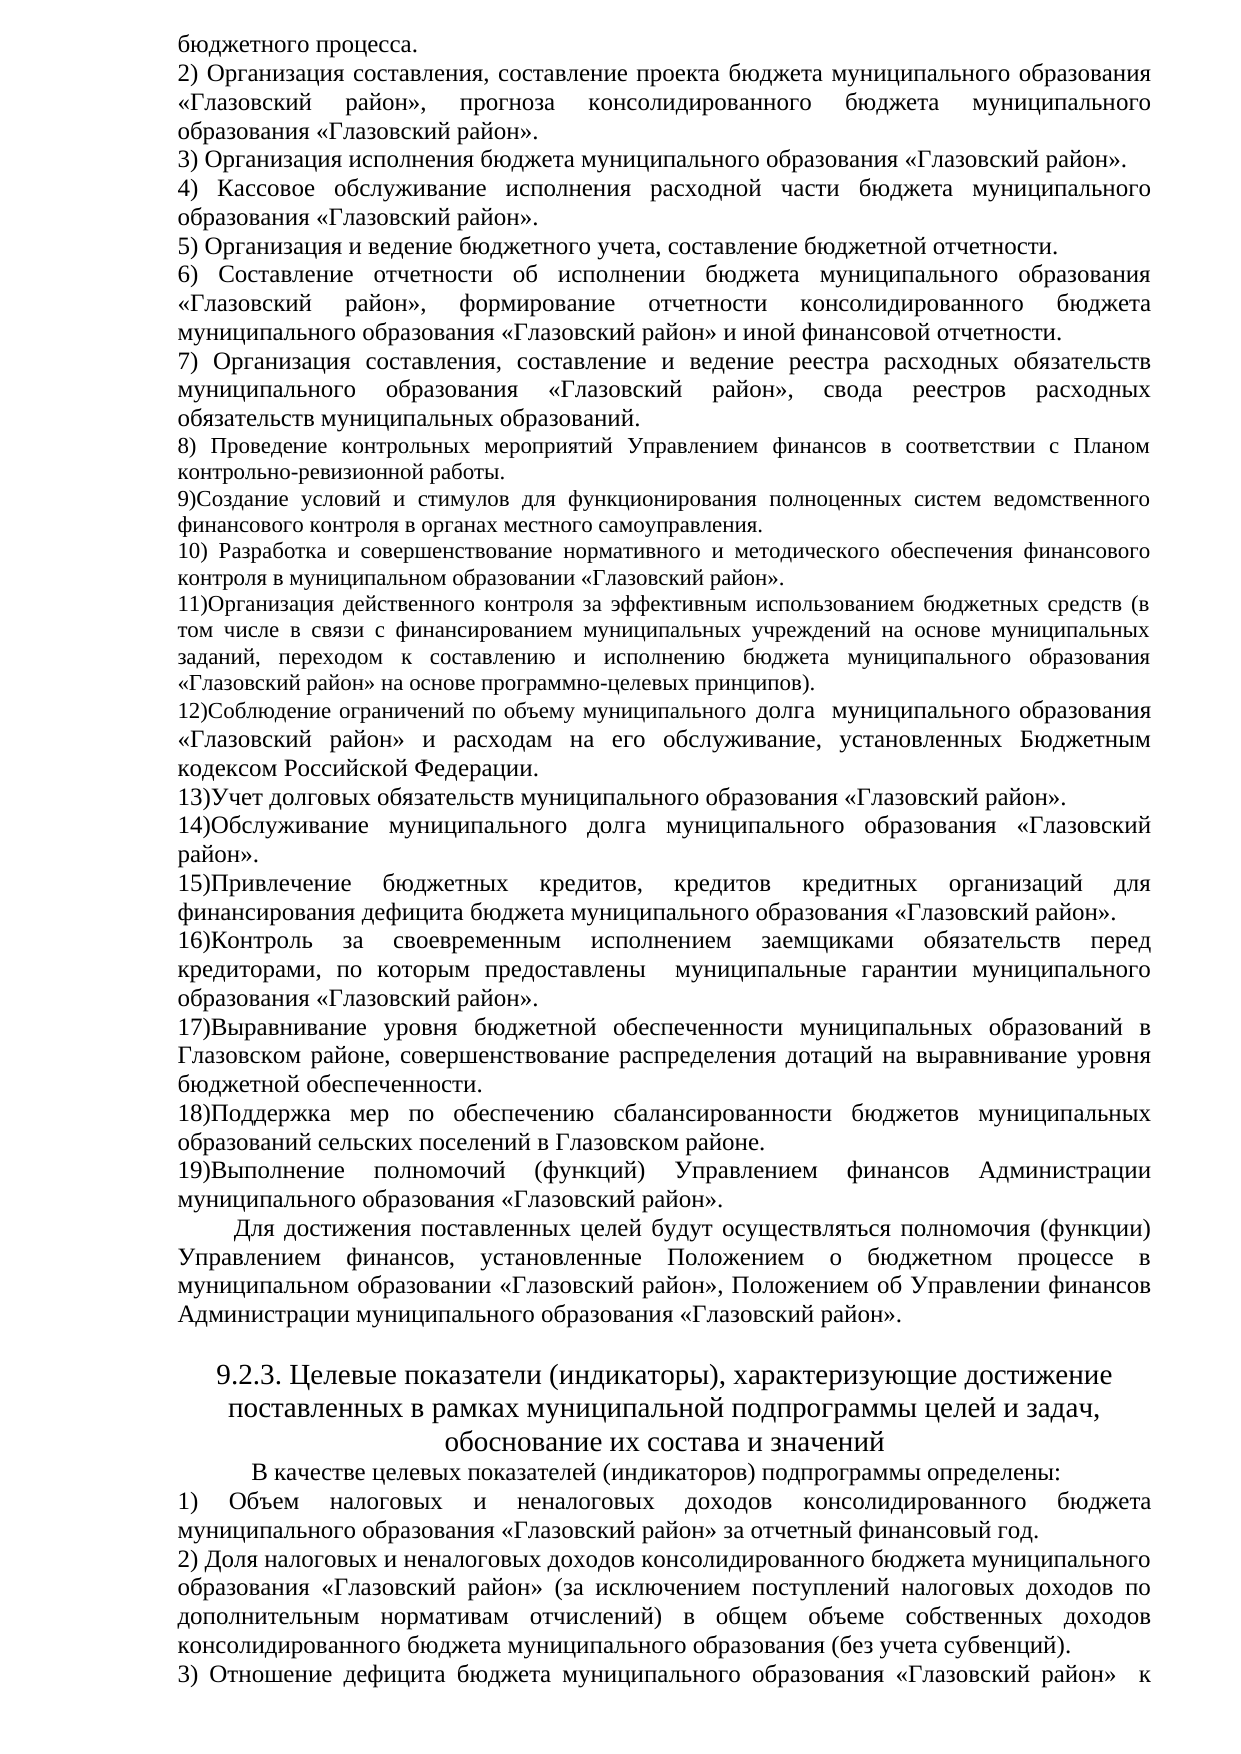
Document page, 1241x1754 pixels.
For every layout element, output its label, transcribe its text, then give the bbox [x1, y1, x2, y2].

text 3) Организация исполнения бюджета муниципального образования «Глазовский район». [177, 144, 1152, 173]
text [177, 29, 1152, 58]
text 10) Разработка и совершенствование нормативного и методического обеспечения финансового контроля в муниципальном образовании «Глазовский район». [177, 537, 1152, 590]
text 12)Соблюдение ограничений по объему муниципального долга муниципального образования «Глазовский район» и расходам на его обслуживание, установленных Бюджетным кодексом Российской Федерации. [177, 696, 1152, 782]
text 16)Контроль за своевременным исполнением заемщиками обязательств перед кредиторами, по которым предоставлены муниципальные гарантии муниципального образования «Глазовский район». [177, 926, 1152, 1012]
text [177, 1659, 1152, 1687]
text 19)Выполнение полномочий (функций) Управлением финансов Администрации муниципального образования «Глазовский район». [177, 1156, 1152, 1213]
text 8) Проведение контрольных мероприятий Управлением финансов в соответствии с Планом контрольно-ревизионной работы. [177, 432, 1152, 485]
text 6) Составление отчетности об исполнении бюджета муниципального образования «Глазовский район», формирование отчетности консолидированного бюджета муниципального образования «Глазовский район» и иной финансовой отчетности. [177, 259, 1152, 346]
text 7) Организация составления, составление и ведение реестра расходных обязательств муниципального образования «Глазовский район», свода реестров расходных обязательств муниципальных образований. [177, 346, 1152, 432]
text 5) Организация и ведение бюджетного учета, составление бюджетной отчетности. [177, 231, 1152, 259]
text 2) Доля налоговых и неналоговых доходов консолидированного бюджета муниципального образования «Глазовский район» (за исключением поступлений налоговых доходов по дополнительным нормативам отчислений) в общем объеме собственных доходов консолидированного бюджета муниципального образования (без учета субвенций). [177, 1544, 1152, 1659]
text 9)Создание условий и стимулов для функционирования полноценных систем ведомственного финансового контроля в органах местного самоуправления. [177, 485, 1152, 537]
text 4) Кассовое обслуживание исполнения расходной части бюджета муниципального образования «Глазовский район». [177, 173, 1152, 231]
text Для достижения поставленных целей будут осуществляться полномочия (функции) Управлением финансов, установленные Положением о бюджетном процессе в муниципальном образовании «Глазовский район», Положением об Управлении финансов Администрации муниципального образования «Глазовский район». [177, 1213, 1152, 1328]
text 2) Организация составления, составление проекта бюджета муниципального образования «Глазовский район», прогноза консолидированного бюджета муниципального образования «Глазовский район». [177, 58, 1152, 144]
text 13)Учет долговых обязательств муниципального образования «Глазовский район». [177, 782, 1152, 811]
text 15)Привлечение бюджетных кредитов, кредитов кредитных организаций для финансирования дефицита бюджета муниципального образования «Глазовский район». [177, 868, 1152, 926]
text 14)Обслуживание муниципального долга муниципального образования «Глазовский район». [177, 811, 1152, 868]
text 9.2.3. Целевые показатели (индикаторы), характеризующие достижение поставленных в рамках муниципальной подпрограммы целей и задач, обоснование их состава и значений [177, 1357, 1152, 1457]
text 18)Поддержка мер по обеспечению сбалансированности бюджетов муниципальных образований сельских поселений в Глазовском районе. [177, 1098, 1152, 1156]
text 17)Выравнивание уровня бюджетной обеспеченности муниципальных образований в Глазовском районе, совершенствование распределения дотаций на выравнивание уровня бюджетной обеспеченности. [177, 1012, 1152, 1098]
text 1) Объем налоговых и неналоговых доходов консолидированного бюджета муниципального образования «Глазовский район» за отчетный финансовый год. [177, 1486, 1152, 1544]
text В качестве целевых показателей (индикаторов) подпрограммы определены: [177, 1457, 1152, 1486]
text 11)Организация действенного контроля за эффективным использованием бюджетных средств (в том числе в связи с финансированием муниципальных учреждений на основе муниципальных заданий, переходом к составлению и исполнению бюджета муниципального образования «Глазовский район» на основе программно-целевых принципов). [177, 590, 1152, 696]
